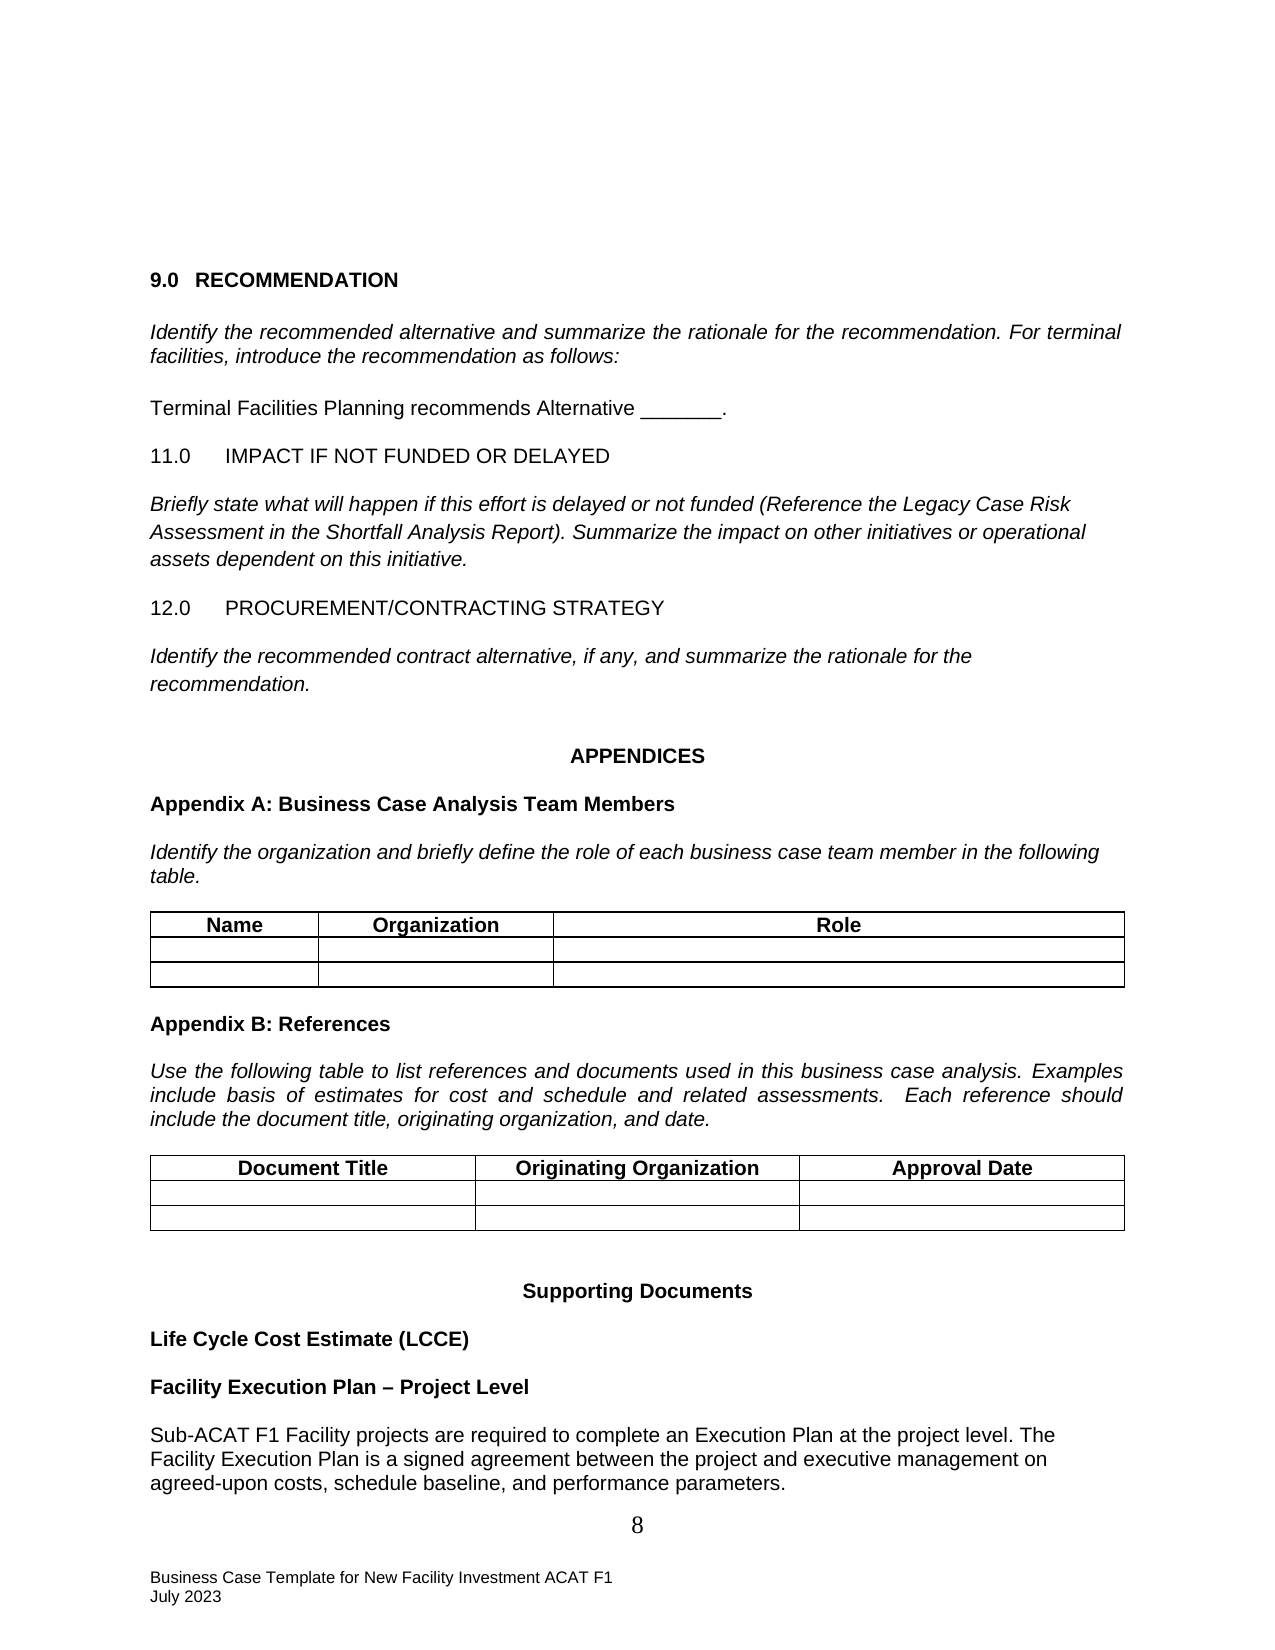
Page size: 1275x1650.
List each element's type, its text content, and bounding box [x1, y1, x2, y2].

table_cell [151, 1206, 475, 1230]
table_cell [554, 938, 1124, 961]
table_cell [476, 1206, 799, 1230]
subtitle Recommendation [150, 268, 1125, 292]
table_cell [800, 1206, 1124, 1230]
table_cell [319, 938, 553, 961]
text Life Cycle Cost Estimate (LCCE) [150, 1327, 1125, 1351]
text APPENDICES [150, 744, 1125, 768]
text Supporting Documents [150, 1279, 1125, 1303]
text Facility Execution Plan – Project Level [150, 1375, 1125, 1399]
table_cell [151, 1181, 475, 1205]
text 12.0 PROCUREMENT/CONTRACTING STRATEGY [150, 596, 1125, 619]
table_header Organization [319, 913, 553, 936]
table_cell [476, 1181, 799, 1205]
table_header Document Title [151, 1156, 475, 1180]
text 11.0 IMPACT IF NOT FUNDED OR DELAYED [150, 444, 1125, 468]
text Identify the recommended alternative and summarize the rationale for the recommendation. For terminal facilities, introduce the recommendation as follows: [150, 319, 1125, 367]
text Identify the recommended contract alternative, if any, and summarize the rationale for the recommendation. [150, 644, 1125, 695]
table_header Originating Organization [476, 1156, 799, 1180]
table_cell [800, 1181, 1124, 1205]
table_cell [554, 963, 1124, 986]
text Sub-ACAT F1 Facility projects are required to complete an Execution Plan at the project level. The Facility Execution Plan is a signed agreement between the project and executive management on agreed-upon costs, schedule baseline, and performance parameters. [150, 1423, 1125, 1495]
text Briefly state what will happen if this effort is delayed or not funded (Reference the Legacy Case Risk Assessment in the Shortfall Analysis Report). Summarize the impact on other initiatives or operational assets dependent on this initiative. [150, 492, 1125, 571]
table_header Name [151, 913, 318, 936]
table_header Role [554, 913, 1124, 936]
table_cell [151, 938, 318, 961]
table_cell [151, 963, 318, 986]
text Identify the organization and briefly define the role of each business case team member in the following table. [150, 839, 1125, 887]
table_cell [319, 963, 553, 986]
text Use the following table to list references and documents used in this business case analysis. Examples include basis of estimates for cost and schedule and related assessments. Each reference should include the document title, originating organization, and date. [150, 1059, 1125, 1131]
text Terminal Facilities Planning recommends Alternative _______. [150, 396, 1125, 419]
text Appendix A: Business Case Analysis Team Members [150, 792, 1125, 816]
table_header Approval Date [800, 1156, 1124, 1180]
text Appendix B: References [150, 1011, 1125, 1035]
